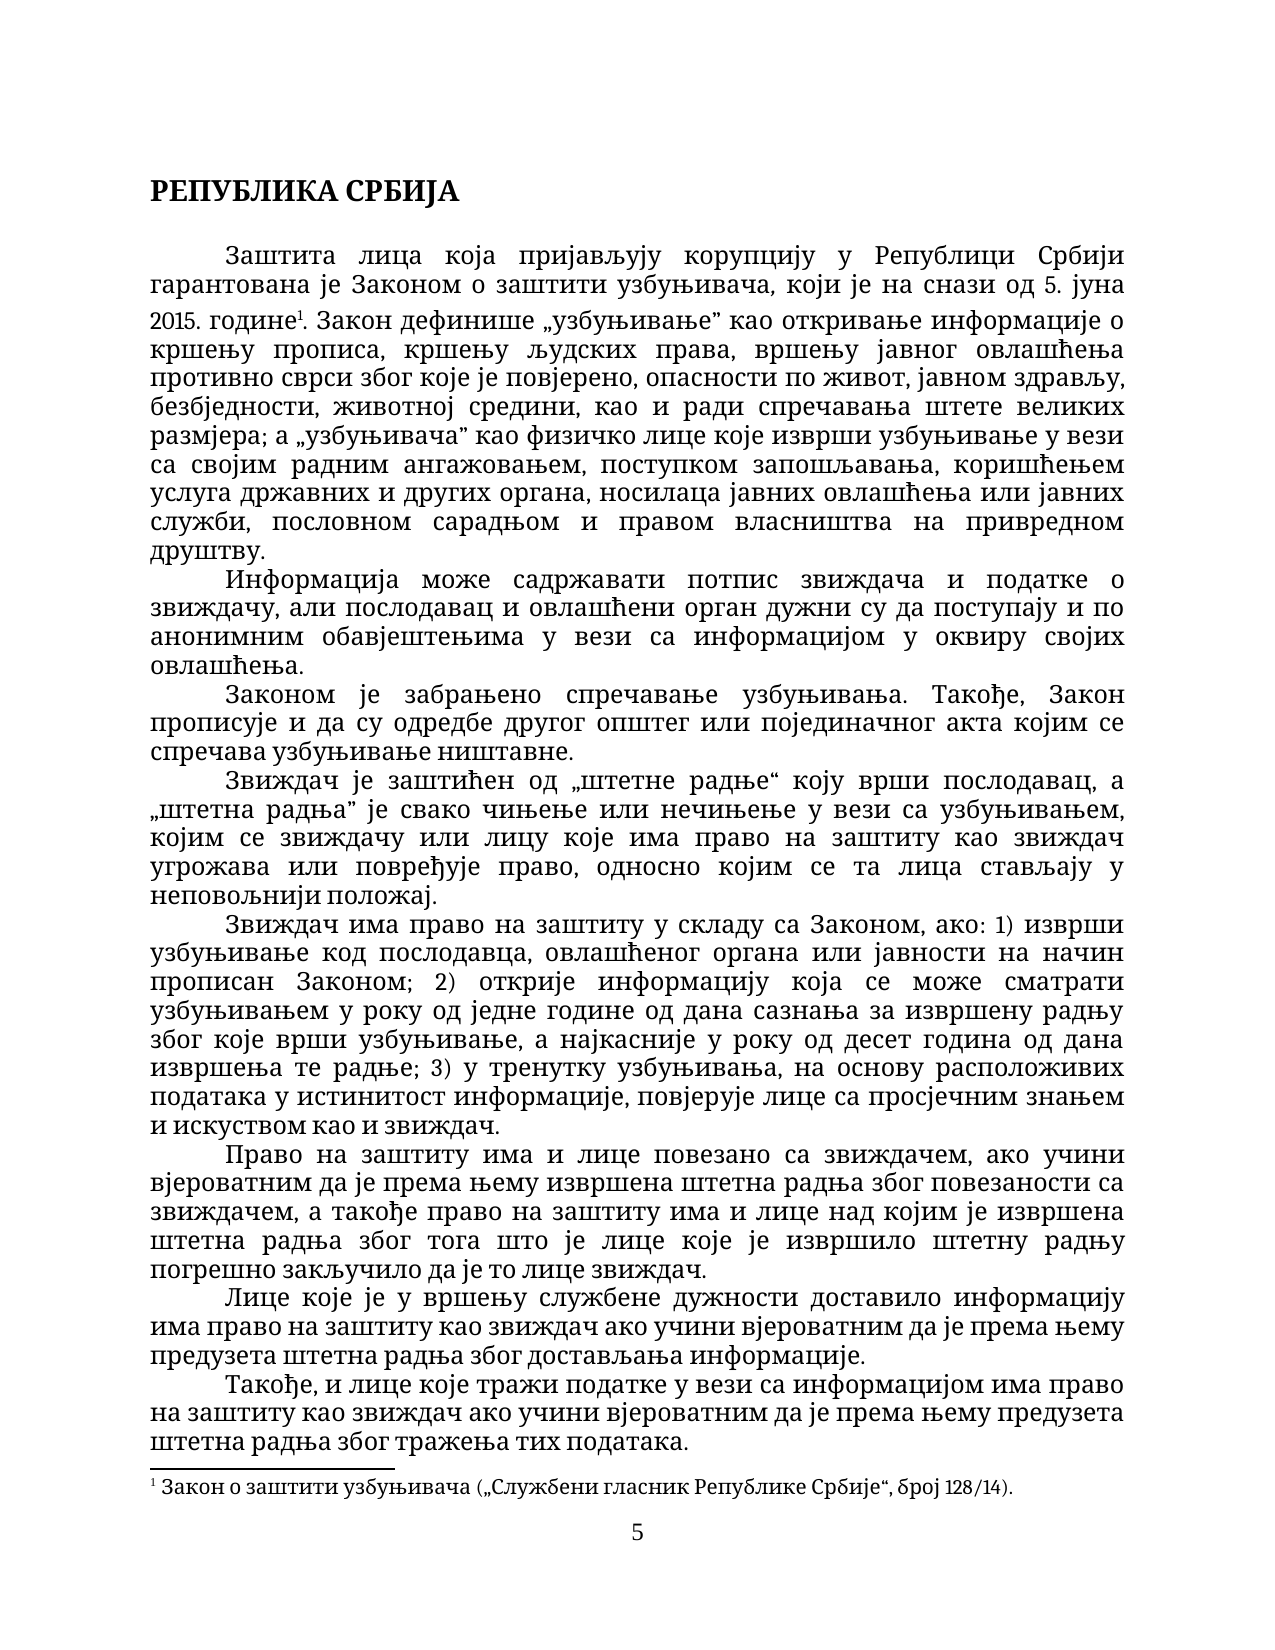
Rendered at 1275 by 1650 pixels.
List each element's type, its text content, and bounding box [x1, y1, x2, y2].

text Звиждач је заштићен од „штетне радње“ коју врши послодавац, а „штетна радња” је свако чињење или нечињење у вези са узбуњивањем, којим се звиждачу или лицу које има право на заштиту као звиждач угрожава или повређује право, односно којим се та лица стављају у неповољнији положај. [150, 767, 1125, 911]
text Заштита лица која пријављују корупцију у Републици Србији гарантована је Законом о заштити узбуњивача, који је на снази од 5. јуна 2015. године. Закон дефинише „узбуњивање” као откривање информације о кршењу прописа, кршењу људских права, вршењу јавног овлашћења противно сврси због које је повјерено, опасности по живот, јавном здрављу, безбједности, животној средини, као и ради спречавања штете великих размјера; а „узбуњивача” као физичко лице које изврши узбуњивање у вези са својим радним ангажовањем, поступком запошљавања, коришћењем услуга државних и других органа, носилаца јавних овлашћења или јавних служби, пословном сарадњом и правом власништва на привредном друштву. [150, 242, 1125, 566]
text Звиждач има право на заштиту у складу са Законом, ако: 1) изврши узбуњивање код послодавца, овлашћеног органа или јавности на начин прописан Законом; 2) открије информацију која се може сматрати узбуњивањем у року од једне године од дана сазнања за извршену радњу због које врши узбуњивање, а најкасније у року од десет година од дана извршења те радње; 3) у тренутку узбуњивања, на основу расположивих података у истинитост информације, повјерује лице са просјечним знањем и искуством као и звиждач. [150, 911, 1125, 1141]
subtitle РЕПУБЛИКА СРБИЈА [150, 175, 1125, 208]
text Лице које је у вршењу службене дужности доставило информацију има право на заштиту као звиждач ако учини вјероватним да је према њему предузета штетна радња због достављања информације. [150, 1284, 1125, 1371]
text Такође, и лице које тражи податке у вези са информацијом има право на заштиту као звиждач ако учини вјероватним да је према њему предузета штетна радња због тражења тих података. [150, 1371, 1125, 1457]
text Информација може садржавати потпис звиждача и податке о звиждачу, али послодавац и овлашћени орган дужни су да поступају и по анонимним обавјештењима у вези са информацијом у оквиру својих овлашћења. [150, 566, 1125, 681]
text Право на заштиту има и лице повезано са звиждачем, ако учини вјероватним да је према њему извршена штетна радња због повезаности са звиждачем, а такође право на заштиту има и лице над којим је извршена штетна радња због тога што је лице које је извршило штетну радњу погрешно закључило да је то лице звиждач. [150, 1141, 1125, 1284]
text Законом је забрањено спречавање узбуњивања. Такође, Закон прописује и да су одредбе другог општег или појединачног акта којим се спречава узбуњивање ништавне. [150, 681, 1125, 767]
